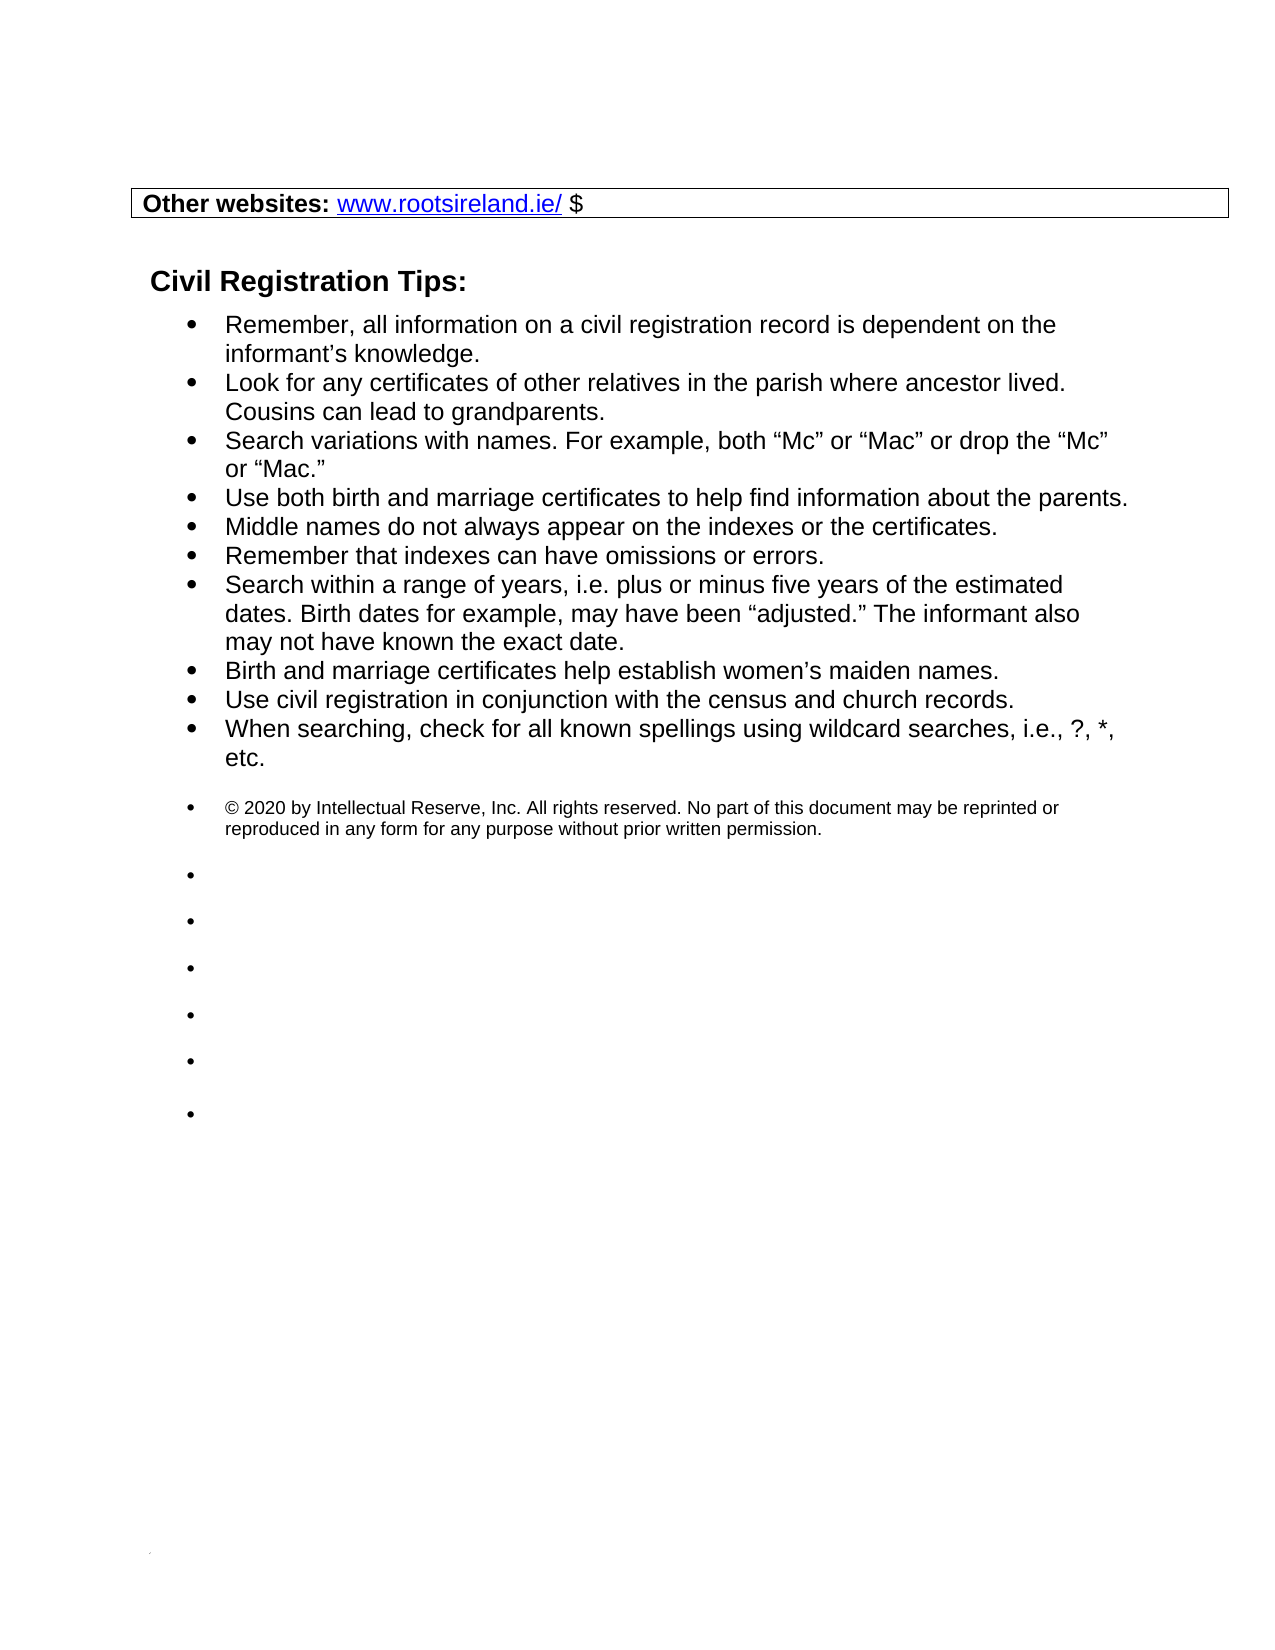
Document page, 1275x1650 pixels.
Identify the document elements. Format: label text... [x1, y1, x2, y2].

list Middle names do not always appear on the indexes or the certificates. [187, 512, 1134, 541]
list Remember, all information on a civil registration record is dependent on the informant’s knowledge. [187, 310, 1134, 368]
table_cell Other websites: www.rootsireland.ie/ $ [132, 189, 1228, 217]
list When searching, check for all known spellings using wildcard searches, i.e., ?, *, etc. [187, 714, 1134, 771]
list Use civil registration in conjunction with the census and church records. [187, 685, 1134, 714]
text Civil Registration Tips: [150, 264, 1134, 298]
list Search within a range of years, i.e. plus or minus five years of the estimated dates. Birth dates for example, may have been “adjusted.” The informant also may not have known the exact date. [187, 570, 1134, 656]
list Birth and marriage certificates help establish women’s maiden names. [187, 656, 1134, 685]
list Use both birth and marriage certificates to help find information about the parents. [187, 483, 1134, 512]
list Search variations with names. For example, both “Mc” or “Mac” or drop the “Mc” or “Mac.” [187, 426, 1134, 483]
list © 2020 by Intellectual Reserve, Inc. All rights reserved. No part of this document may be reprinted or reproduced in any form for any purpose without prior written permission. [187, 796, 1134, 840]
list Remember that indexes can have omissions or errors. [187, 541, 1134, 570]
list Look for any certificates of other relatives in the parish where ancestor lived. Cousins can lead to grandparents. [187, 368, 1134, 426]
